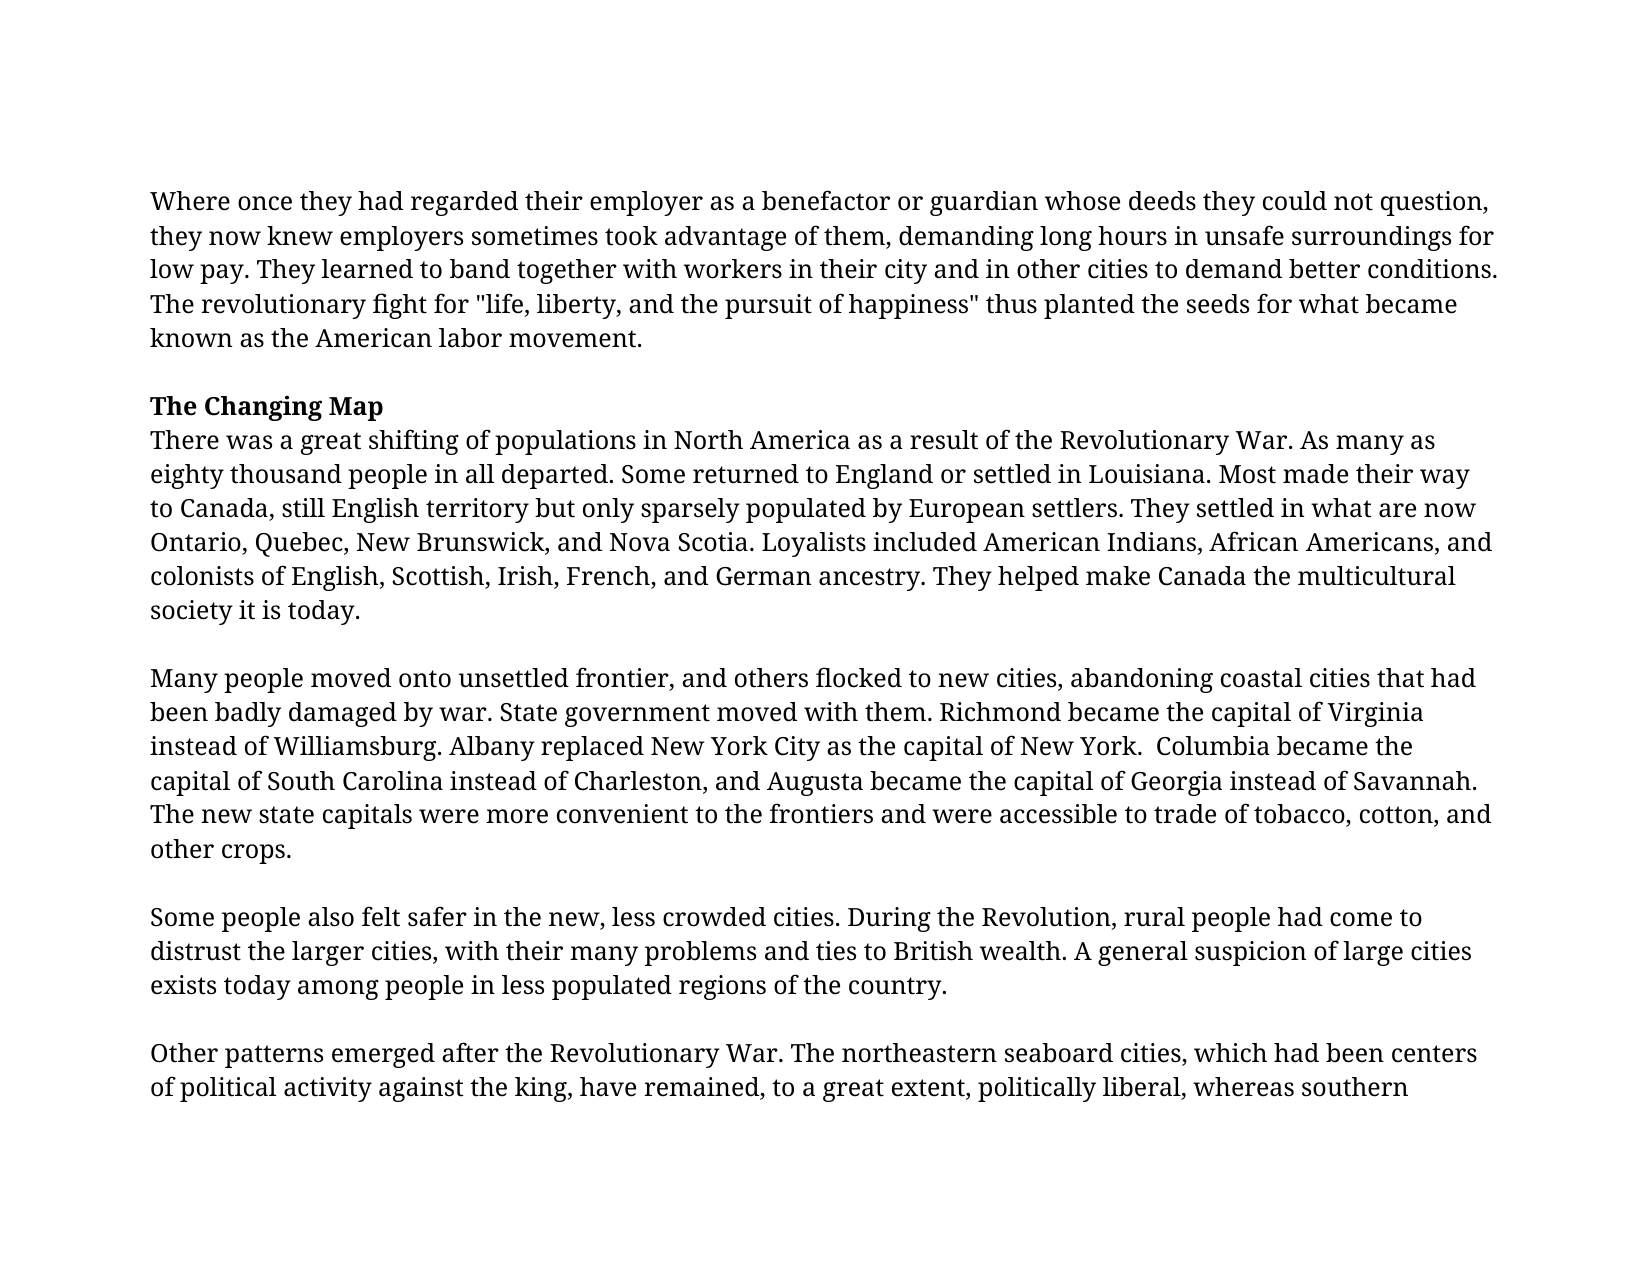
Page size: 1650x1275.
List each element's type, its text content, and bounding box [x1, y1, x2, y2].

text There was a great shifting of populations in North America as a result of the Revolutionary War. As many as eighty thousand people in all departed. Some returned to England or settled in Louisiana. Most made their way to Canada, still English territory but only sparsely populated by European settlers. They settled in what are now Ontario, Quebec, New Brunswick, and Nova Scotia. Loyalists included American Indians, African­ Americans, and colonists of English, Scottish, Irish, French, and German ancestry. They helped make Canada the multicultural society it is today. [150, 422, 1500, 627]
text Some people also felt safer in the new, less crowded cities. During the Revolution, rural people had come to distrust the larger cities, with their many problems and ties to British wealth. A general suspicion of large cities exists today among people in less populated regions of the country. [150, 899, 1500, 1002]
text Where once they had regarded their employer as a benefactor or guardian whose deeds they could not question, they now knew employers sometimes took advantage of them, demanding long hours in unsafe surroundings for low pay. They learned to band together with workers in their city and in other cities to demand better conditions. The revolutionary fight for "life, liberty, and the pursuit of happiness" thus planted the seeds for what became known as the American labor movement. [150, 184, 1500, 354]
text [150, 1036, 1500, 1104]
text Many people moved onto unsettled frontier, and others flocked to new cities, abandoning coastal cities that had been badly damaged by war. State government moved with them. Richmond became the capital of Virginia instead of Williamsburg. Albany replaced New York City as the capital of New York. Columbia became the capital of South Carolina instead of Charleston, and Augusta became the capital of Georgia instead of Savannah. The new state capitals were more convenient to the frontiers and were accessible to trade of tobacco, cotton, and other crops. [150, 661, 1500, 865]
text The Changing Map [150, 388, 1500, 422]
